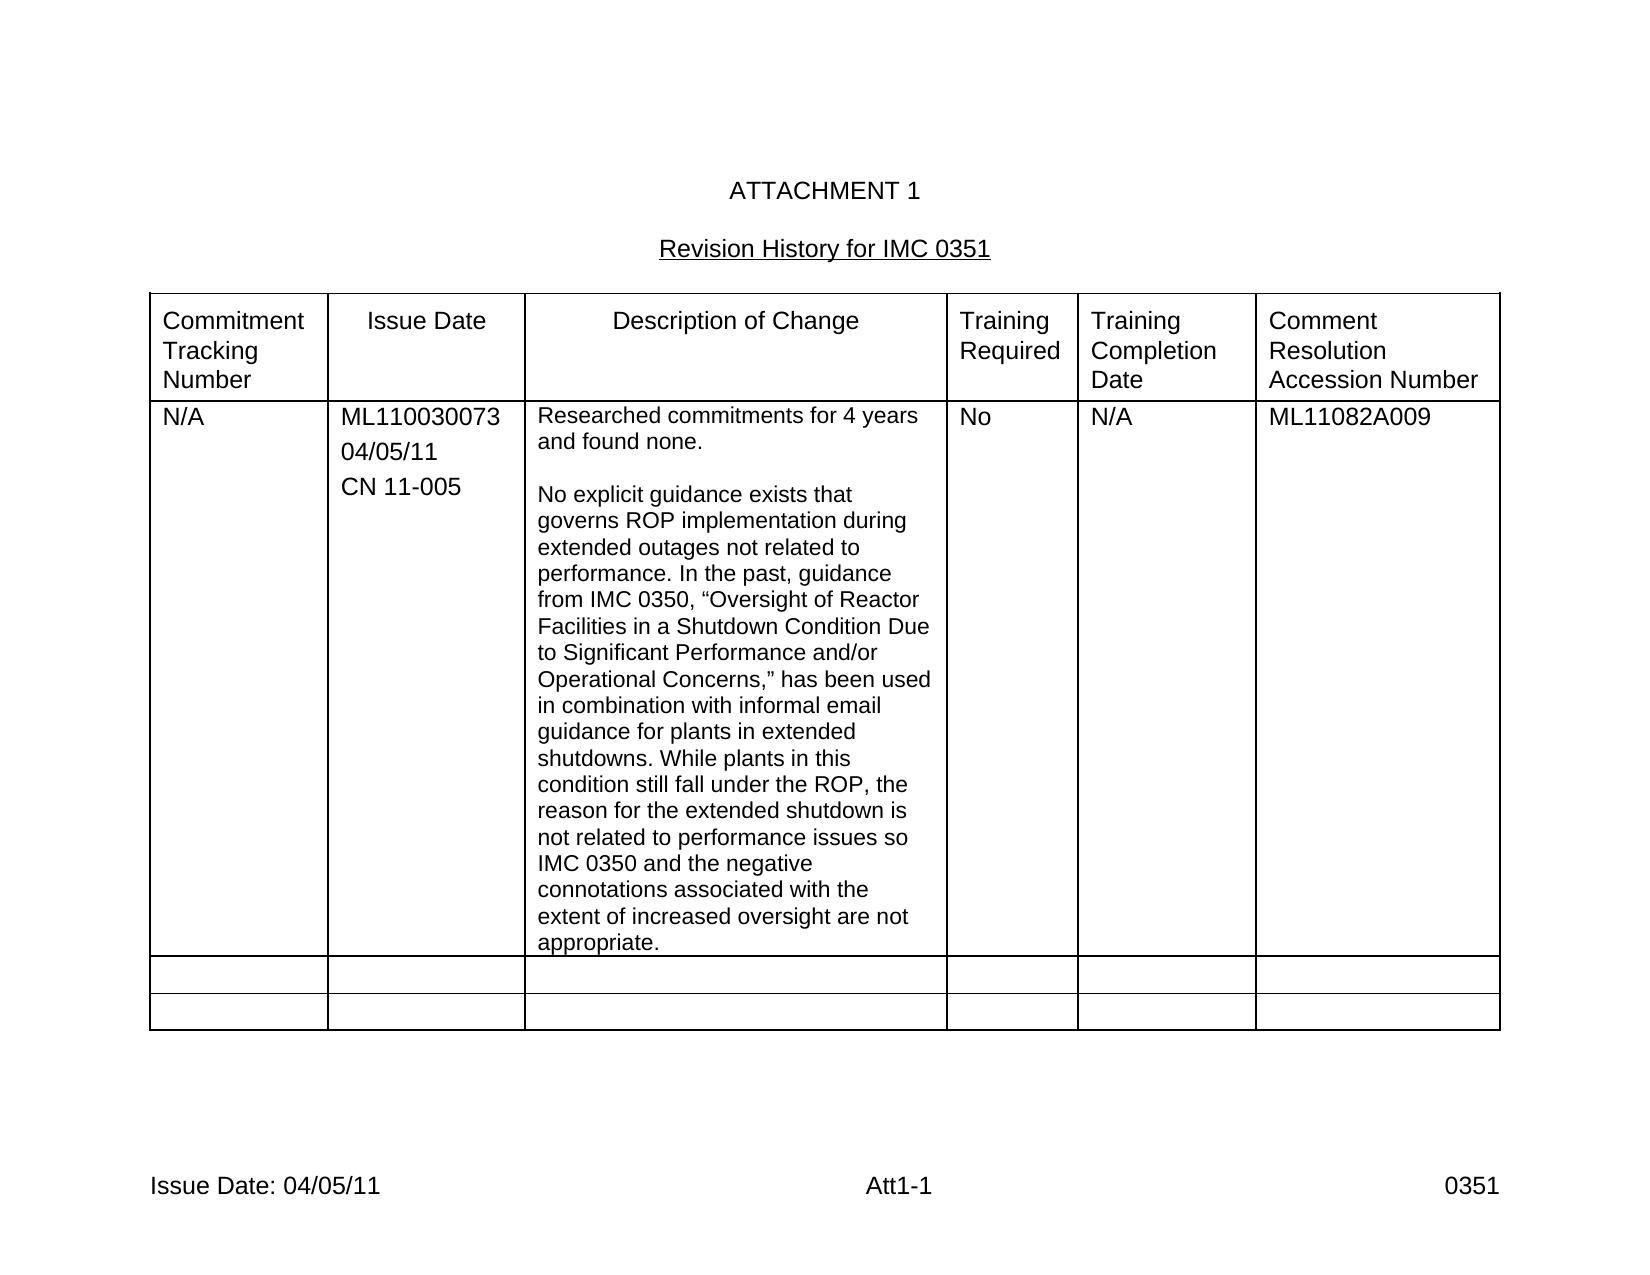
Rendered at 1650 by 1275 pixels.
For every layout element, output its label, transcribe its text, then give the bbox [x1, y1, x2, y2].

table_header Comment Resolution Accession Number [1257, 294, 1499, 400]
table_cell N/A [1079, 402, 1255, 955]
table_header Issue Date [329, 294, 524, 400]
table_cell ML11082A009 [1257, 402, 1499, 955]
table_header Commitment Tracking Number [151, 294, 327, 400]
table_header Training Completion Date [1079, 294, 1255, 400]
text ATTACHMENT 1 [150, 176, 1500, 205]
table_cell [948, 957, 1077, 992]
table_cell [526, 994, 946, 1029]
table_cell Researched commitments for 4 years and found none. No explicit guidance exists that governs ROP implementation during extended outages not related to performance. In the past, guidance from IMC 0350, “Oversight of Reactor Facilities in a Shutdown Condition Due to Significant Performance and/or Operational Concerns,” has been used in combination with informal email guidance for plants in extended shutdowns. While plants in this condition still fall under the ROP, the reason for the extended shutdown is not related to performance issues so IMC 0350 and the negative connotations associated with the extent of increased oversight are not appropriate. [526, 402, 946, 955]
table_cell No [948, 402, 1077, 955]
table_header Training Required [948, 294, 1077, 400]
table_cell [1079, 994, 1255, 1029]
table_cell N/A [151, 402, 327, 955]
table_cell [329, 957, 524, 992]
table_cell [151, 957, 327, 992]
table_header Description of Change [526, 294, 946, 400]
table_cell [948, 994, 1077, 1029]
table_cell [1257, 957, 1499, 992]
table_cell [1079, 957, 1255, 992]
table_cell [151, 994, 327, 1029]
table_cell [1257, 994, 1499, 1029]
text Revision History for IMC 0351 [150, 234, 1500, 263]
table_cell [329, 994, 524, 1029]
table_cell ML110030073 04/05/11 CN 11-005 [329, 402, 524, 955]
table_cell [526, 957, 946, 992]
